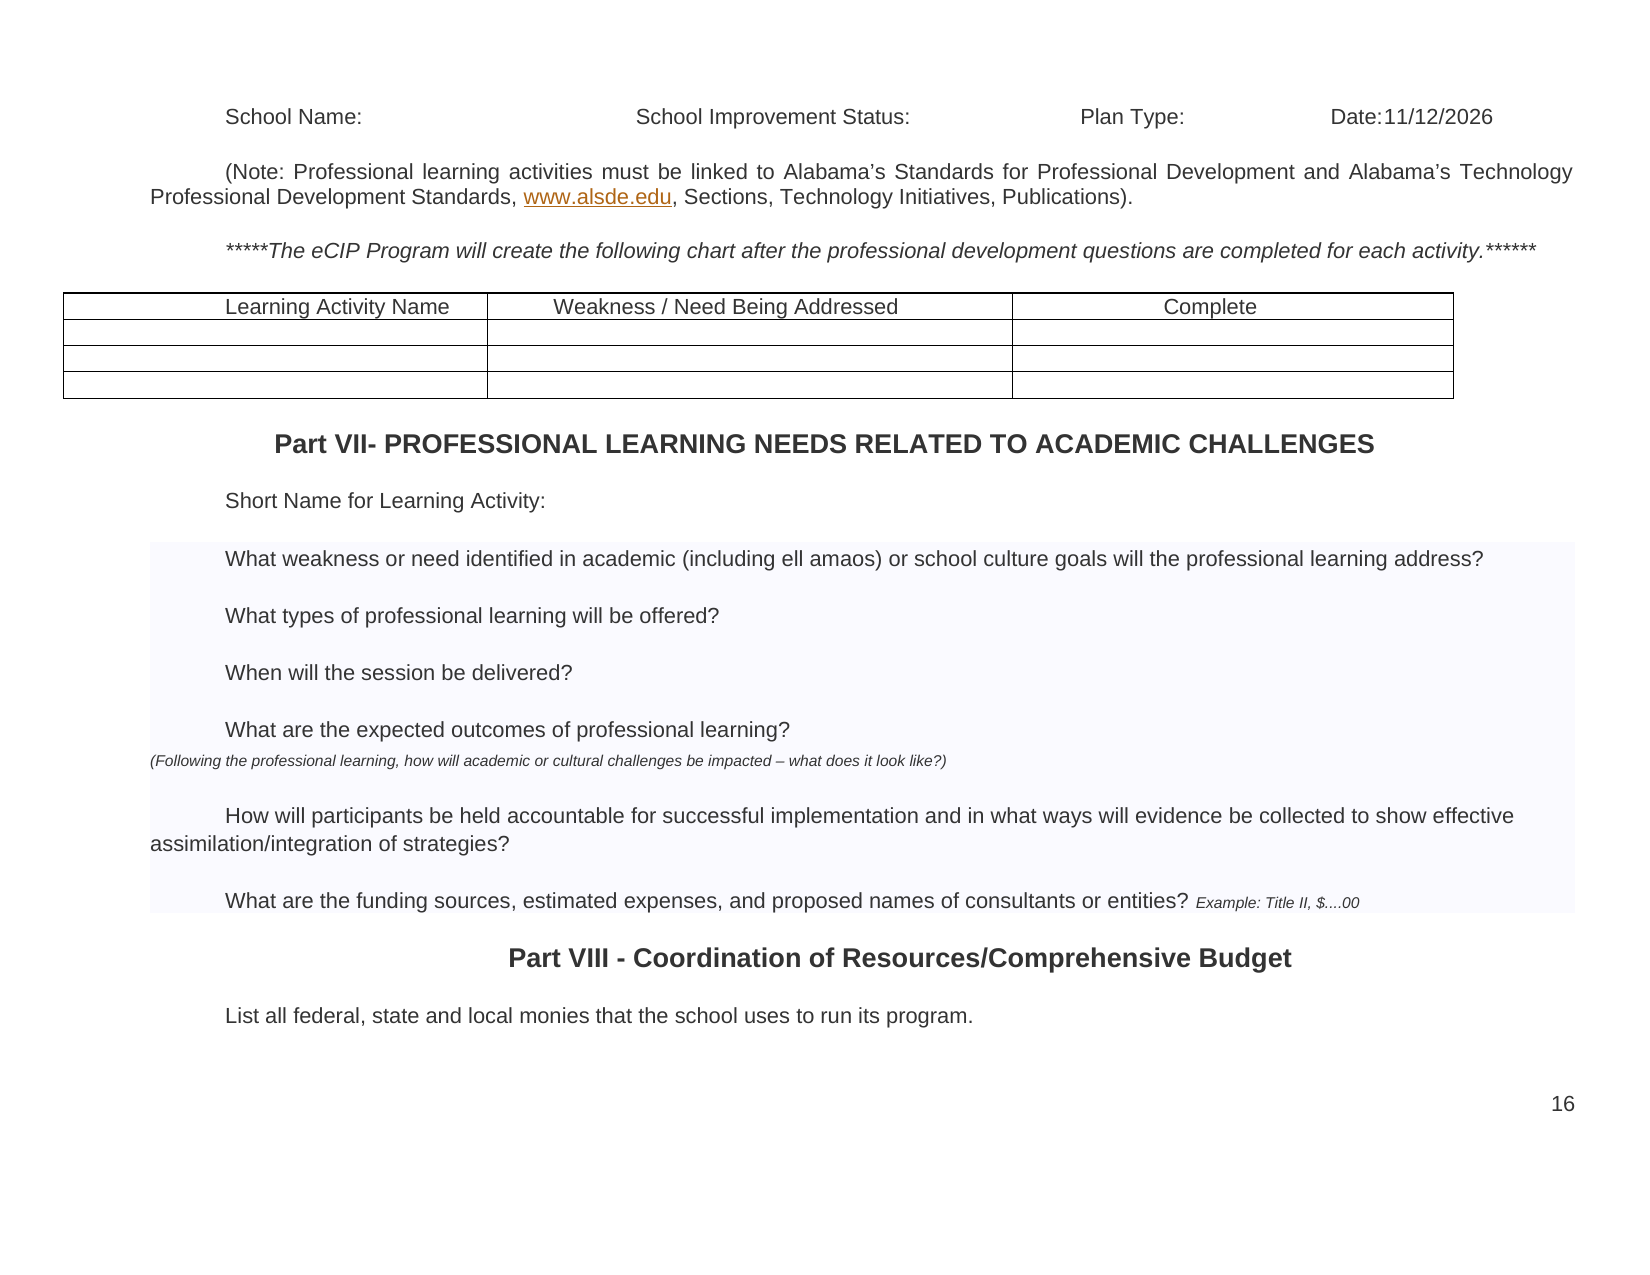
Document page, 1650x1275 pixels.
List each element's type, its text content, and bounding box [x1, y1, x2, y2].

text What weakness or need identified in academic (including ell amaos) or school culture goals will the professional learning address? [150, 542, 1575, 571]
table_cell [1013, 320, 1453, 345]
table_cell [64, 372, 487, 397]
table_cell [488, 346, 1012, 371]
text *****The eCIP Program will create the following chart after the professional development questions are completed for each activity.****** [150, 238, 1575, 263]
text How will participants be held accountable for successful implementation and in what ways will evidence be collected to show effective assimilation/integration of strategies? [150, 800, 1575, 856]
table_header Weakness / Need Being Addressed [488, 294, 1012, 319]
table_header Learning Activity Name [64, 294, 487, 319]
text What are the expected outcomes of professional learning? (Following the professional learning, how will academic or cultural challenges be impacted – what does it look like?) [150, 714, 1575, 771]
text What types of professional learning will be offered? [150, 600, 1575, 628]
text Part VIII - Coordination of Resources/Comprehensive Budget [150, 942, 1575, 974]
text Short Name for Learning Activity: [150, 488, 1575, 513]
text When will the session be delivered? [150, 657, 1575, 685]
table_cell [64, 346, 487, 371]
table_cell [1013, 346, 1453, 371]
text List all federal, state and local monies that the school uses to run its program. [150, 1003, 1575, 1028]
table_cell [488, 320, 1012, 345]
table_cell [1013, 372, 1453, 397]
table_cell [488, 372, 1012, 397]
text What are the funding sources, estimated expenses, and proposed names of consultants or entities? Example: Title II, $....00 [150, 885, 1575, 913]
text (Note: Professional learning activities must be linked to Alabama’s Standards for Professional Development and Alabama’s Technology Professional Development Standards, www.alsde.edu, Sections, Technology Initiatives, Publications). [150, 158, 1575, 209]
table_header Complete [1013, 294, 1453, 319]
table_cell [64, 320, 487, 345]
text Part VII- PROFESSIONAL LEARNING NEEDS RELATED TO ACADEMIC CHALLENGES [75, 428, 1575, 459]
